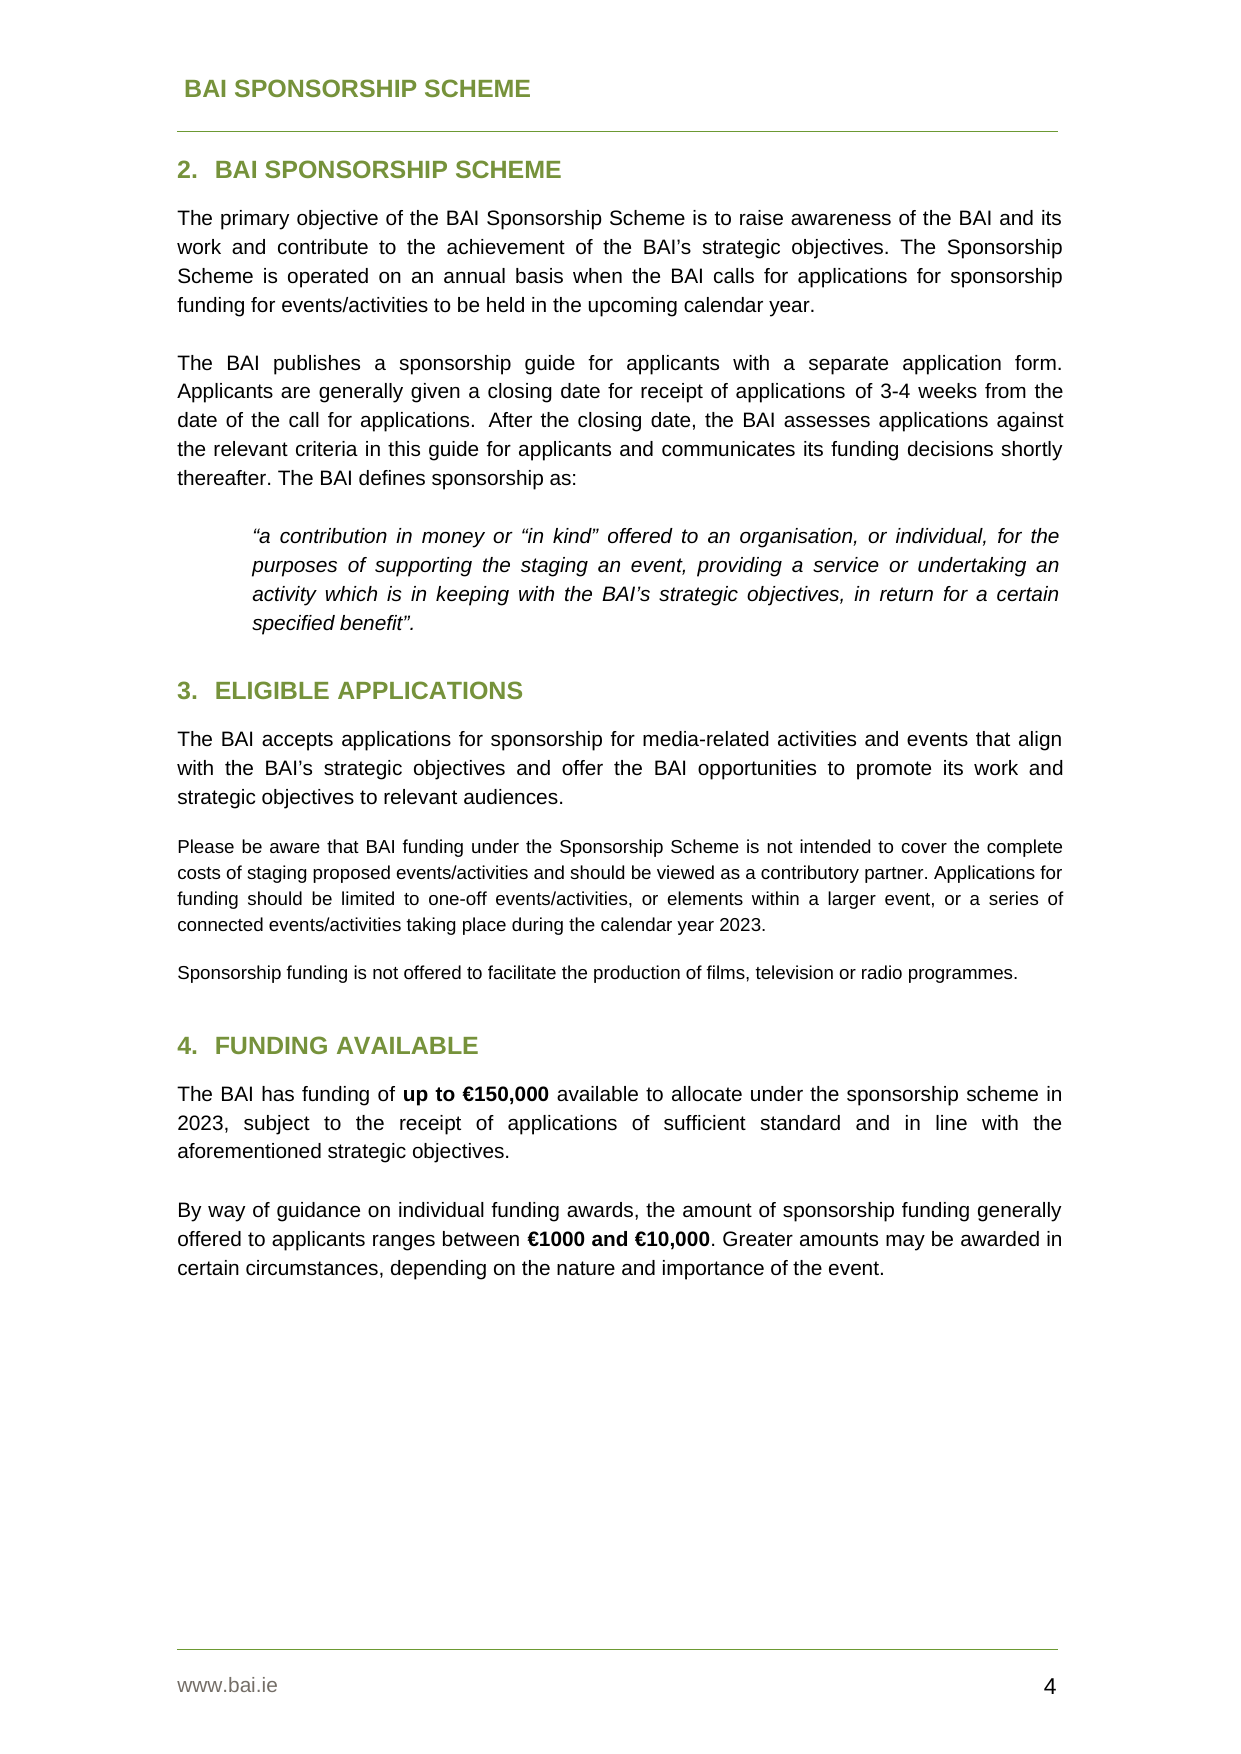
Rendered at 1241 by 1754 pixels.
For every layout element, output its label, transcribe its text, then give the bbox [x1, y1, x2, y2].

text Sponsorship funding is not offered to facilitate the production of films, television or radio programmes. [177, 962, 1063, 983]
text The BAI accepts applications for sponsorship for media-related activities and events that align with the BAI’s strategic objectives and offer the BAI opportunities to promote its work and strategic objectives to relevant audiences. [177, 727, 1063, 809]
subtitle FUNDING AVAILABLE [177, 1031, 1148, 1059]
subtitle ELIGIBLE APPLICATIONS [177, 676, 1148, 705]
text The BAI publishes a sponsorship guide for applicants with a separate application form. Applicants are generally given a closing date for receipt of applications of 3-4 weeks from the date of the call for applications. After the closing date, the BAI assesses applications against the relevant criteria in this guide for applicants and communicates its funding decisions shortly thereafter. The BAI defines sponsorship as: [177, 350, 1064, 490]
text The primary objective of the BAI Sponsorship Scheme is to raise awareness of the BAI and its work and contribute to the achievement of the BAI’s strategic objectives. The Sponsorship Scheme is operated on an annual basis when the BAI calls for applications for sponsorship funding for events/activities to be held in the upcoming calendar year. [177, 206, 1064, 316]
text The BAI has funding of up to €150,000 available to allocate under the sponsorship scheme in 2023, subject to the receipt of applications of sufficient standard and in line with the aforementioned strategic objectives. [177, 1081, 1063, 1163]
text “a contribution in money or “in kind” offered to an organisation, or individual, for the purposes of supporting the staging an event, providing a service or undertaking an activity which is in keeping with the BAI’s strategic objectives, in return for a certain specified benefit”. [252, 524, 1063, 635]
subtitle BAI SPONSORSHIP SCHEME [177, 155, 1148, 184]
text Please be aware that BAI funding under the Sponsorship Scheme is not intended to cover the complete costs of staging proposed events/activities and should be viewed as a contributory partner. Applications for funding should be limited to one-off events/activities, or elements within a larger event, or a series of connected events/activities taking place during the calendar year 2023. [177, 836, 1063, 935]
text By way of guidance on individual funding awards, the amount of sponsorship funding generally offered to applicants ranges between €1000 and €10,000. Greater amounts may be awarded in certain circumstances, depending on the nature and importance of the event. [177, 1197, 1063, 1279]
